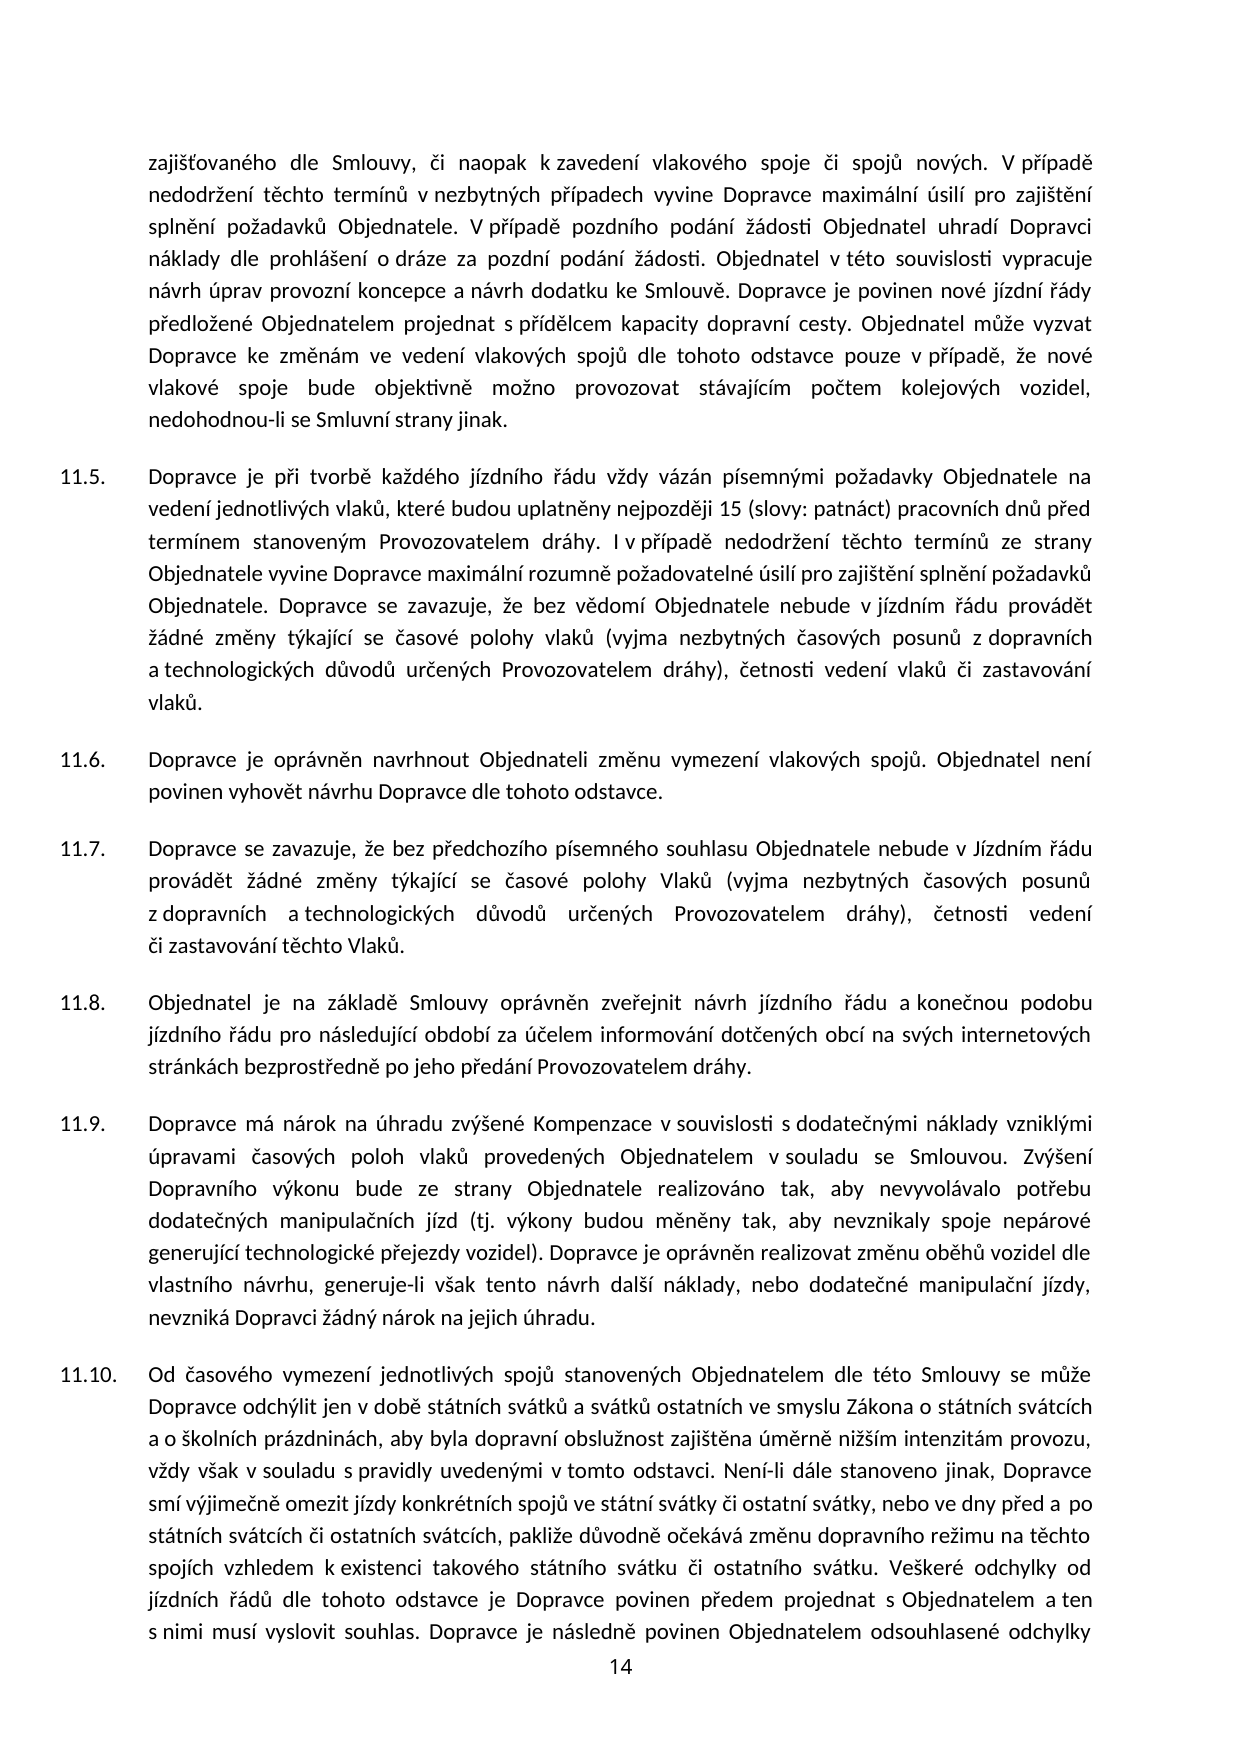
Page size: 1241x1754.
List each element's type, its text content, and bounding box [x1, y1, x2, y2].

text Objednatel je na základě Smlouvy oprávněn zveřejnit návrh jízdního řádu a konečnou podobu jízdního řádu pro následující období za účelem informování dotčených obcí na svých internetových stránkách bezprostředně po jeho předání Provozovatelem dráhy. [59, 988, 1093, 1080]
text Dopravce se zavazuje, že bez předchozího písemného souhlasu Objednatele nebude v Jízdním řádu provádět žádné změny týkající se časové polohy Vlaků (vyjma nezbytných časových posunů z dopravních a technologických důvodů určených Provozovatelem dráhy), četnosti vedení či zastavování těchto Vlaků. [59, 834, 1093, 959]
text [59, 1360, 1093, 1645]
text Dopravce je oprávněn navrhnout Objednateli změnu vymezení vlakových spojů. Objednatel není povinen vyhovět návrhu Dopravce dle tohoto odstavce. [59, 745, 1093, 805]
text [59, 148, 1093, 433]
text Dopravce má nárok na úhradu zvýšené Kompenzace v souvislosti s dodatečnými náklady vzniklými úpravami časových poloh vlaků provedených Objednatelem v souladu se Smlouvou. Zvýšení Dopravního výkonu bude ze strany Objednatele realizováno tak, aby nevyvolávalo potřebu dodatečných manipulačních jízd (tj. výkony budou měněny tak, aby nevznikaly spoje nepárové generující technologické přejezdy vozidel). Dopravce je oprávněn realizovat změnu oběhů vozidel dle vlastního návrhu, generuje-li však tento návrh další náklady, nebo dodatečné manipulační jízdy, nevzniká Dopravci žádný nárok na jejich úhradu. [59, 1109, 1093, 1331]
text Dopravce je při tvorbě každého jízdního řádu vždy vázán písemnými požadavky Objednatele na vedení jednotlivých vlaků, které budou uplatněny nejpozději 15 (slovy: patnáct) pracovních dnů před termínem stanoveným Provozovatelem dráhy. I v případě nedodržení těchto termínů ze strany Objednatele vyvine Dopravce maximální rozumně požadovatelné úsilí pro zajištění splnění požadavků Objednatele. Dopravce se zavazuje, že bez vědomí Objednatele nebude v jízdním řádu provádět žádné změny týkající se časové polohy vlaků (vyjma nezbytných časových posunů z dopravních a technologických důvodů určených Provozovatelem dráhy), četnosti vedení vlaků či zastavování vlaků. [59, 462, 1093, 716]
